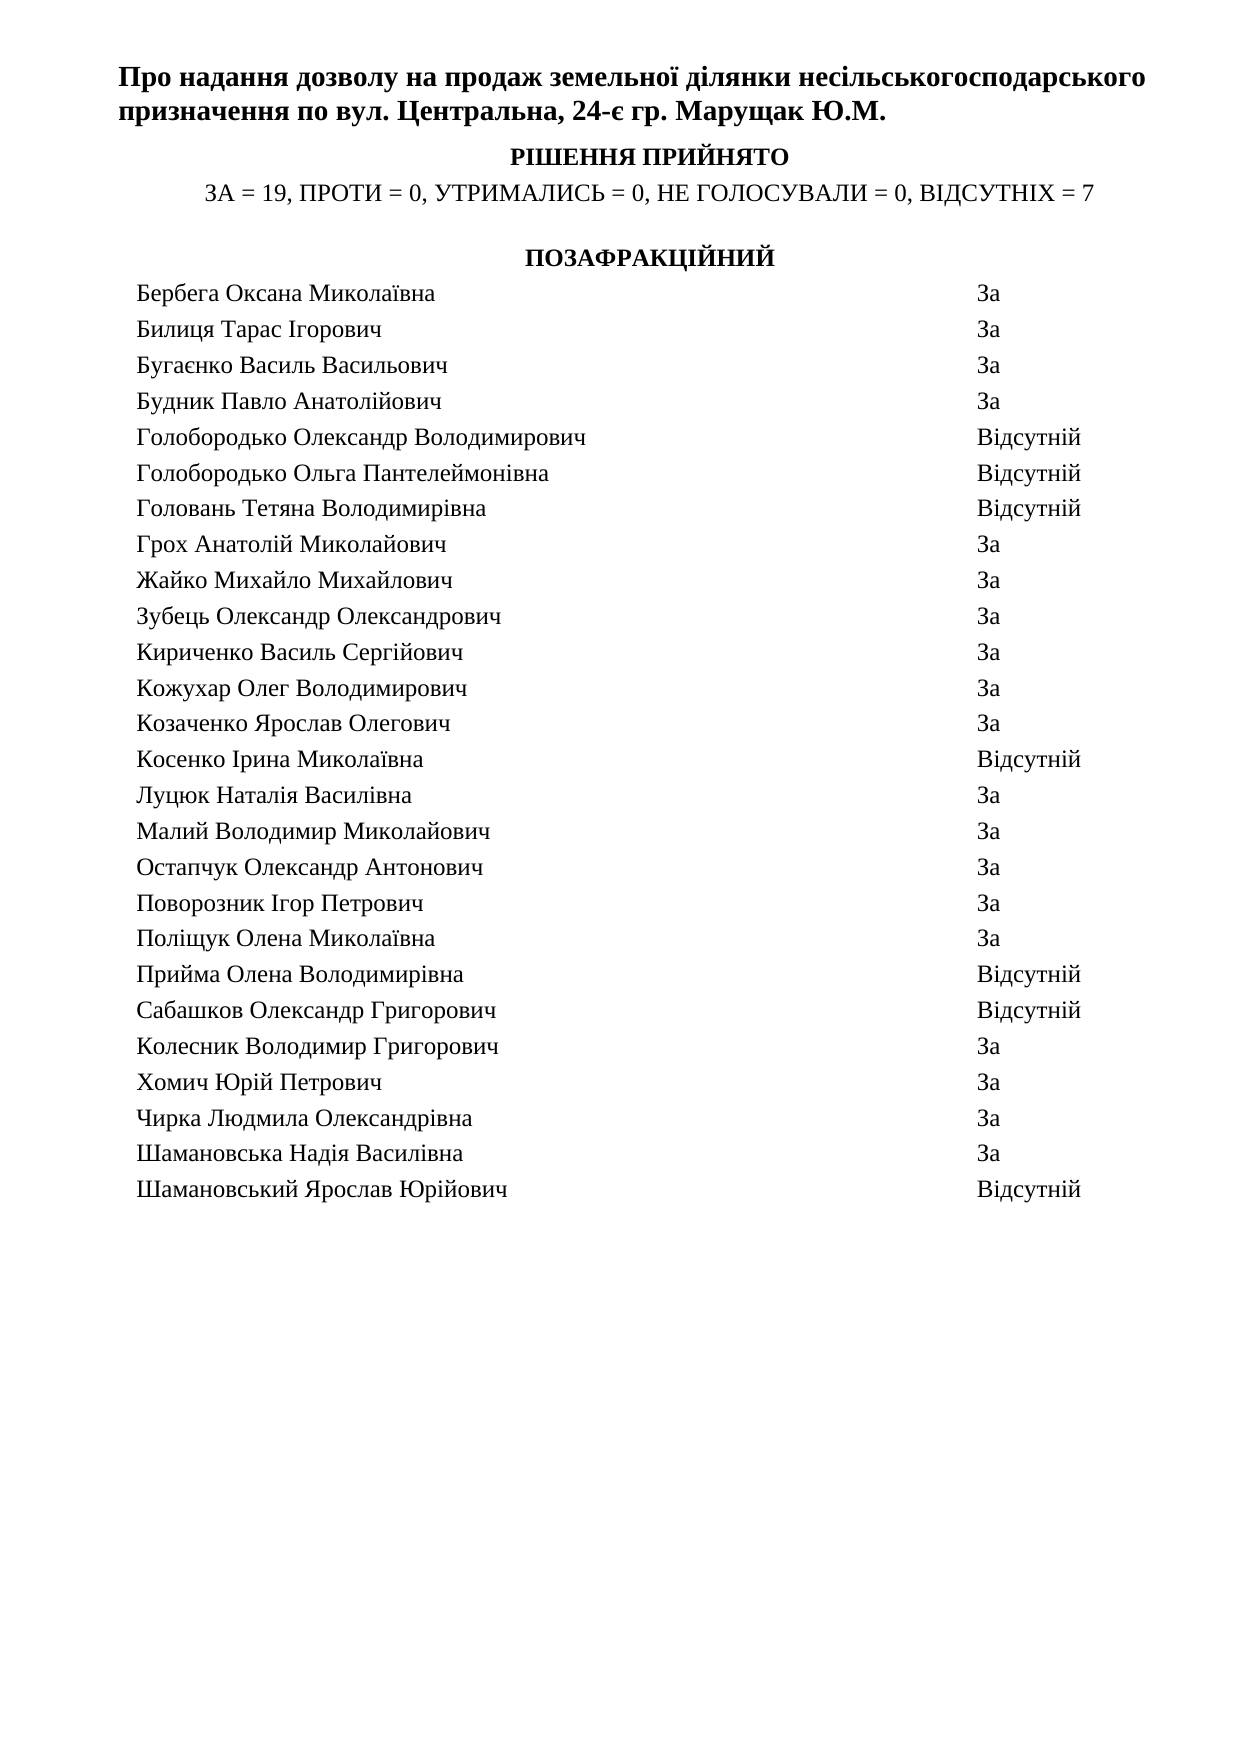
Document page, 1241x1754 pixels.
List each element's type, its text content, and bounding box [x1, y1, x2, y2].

table_cell Луцюк Наталія Василівна [118, 777, 959, 812]
table_cell Відсутній [959, 741, 1181, 777]
table_cell За [959, 562, 1181, 597]
table_cell За [959, 1063, 1181, 1099]
table_cell За [959, 347, 1181, 382]
table_cell Зубець Олександр Олександрович [118, 598, 959, 633]
table_cell За [959, 920, 1181, 956]
table_cell Поліщук Олена Миколаївна [118, 920, 959, 956]
table_cell Билиця Тарас Ігорович [118, 311, 959, 347]
table_cell Поворозник Ігор Петрович [118, 884, 959, 920]
table_cell Шамановська Надія Василівна [118, 1135, 959, 1171]
table_cell Колесник Володимир Григорович [118, 1028, 959, 1063]
table_cell Шамановський Ярослав Юрійович [118, 1171, 959, 1207]
table_cell Будник Павло Анатолійович [118, 383, 959, 418]
table_cell Жайко Михайло Михайлович [118, 562, 959, 597]
table_cell За [959, 526, 1181, 562]
table_cell За [959, 1135, 1181, 1171]
table_cell Відсутній [959, 992, 1181, 1027]
table_cell Малий Володимир Миколайович [118, 813, 959, 848]
table_cell Козаченко Ярослав Олегович [118, 705, 959, 741]
table_cell За [959, 633, 1181, 669]
table_cell Остапчук Олександр Антонович [118, 848, 959, 884]
table_cell Бербега Оксана Миколаївна [118, 275, 959, 311]
table_cell За [959, 598, 1181, 633]
table_cell Відсутній [959, 418, 1181, 454]
table_cell Прийма Олена Володимирівна [118, 956, 959, 992]
table_cell За [959, 813, 1181, 848]
table_cell За [959, 705, 1181, 741]
table_cell Кириченко Василь Сергійович [118, 633, 959, 669]
table_cell Кожухар Олег Володимирович [118, 669, 959, 705]
table_cell Сабашков Олександр Григорович [118, 992, 959, 1027]
table_cell За [959, 275, 1181, 311]
subtitle Про надання дозволу на продаж земельної ділянки несільськогосподарського призначення по вул. Центральна, 24-є гр. Марущак Ю.М. [118, 59, 1181, 126]
table_cell Грох Анатолій Миколайович [118, 526, 959, 562]
table_cell ЗА = 19, ПРОТИ = 0, УТРИМАЛИСЬ = 0, НЕ ГОЛОСУВАЛИ = 0, ВІДСУТНІХ = 7 [118, 175, 1181, 210]
table_header Рішення прийнято [118, 139, 1181, 174]
table_cell позафракційний [118, 210, 1181, 275]
table_cell За [959, 383, 1181, 418]
table_cell Бугаєнко Василь Васильович [118, 347, 959, 382]
table_cell За [959, 1099, 1181, 1135]
table_cell Відсутній [959, 454, 1181, 490]
table_cell Чирка Людмила Олександрівна [118, 1099, 959, 1135]
table_cell Відсутній [959, 1171, 1181, 1207]
table_cell За [959, 777, 1181, 812]
table_cell Косенко Ірина Миколаївна [118, 741, 959, 777]
table_cell Голобородько Олександр Володимирович [118, 418, 959, 454]
table_cell За [959, 848, 1181, 884]
table_cell За [959, 1028, 1181, 1063]
table_cell Голобородько Ольга Пантелеймонівна [118, 454, 959, 490]
table_cell За [959, 669, 1181, 705]
table_cell Головань Тетяна Володимирівна [118, 490, 959, 526]
table_cell Відсутній [959, 956, 1181, 992]
table_cell Хомич Юрій Петрович [118, 1063, 959, 1099]
table_cell За [959, 884, 1181, 920]
table_cell За [959, 311, 1181, 347]
table_cell Відсутній [959, 490, 1181, 526]
